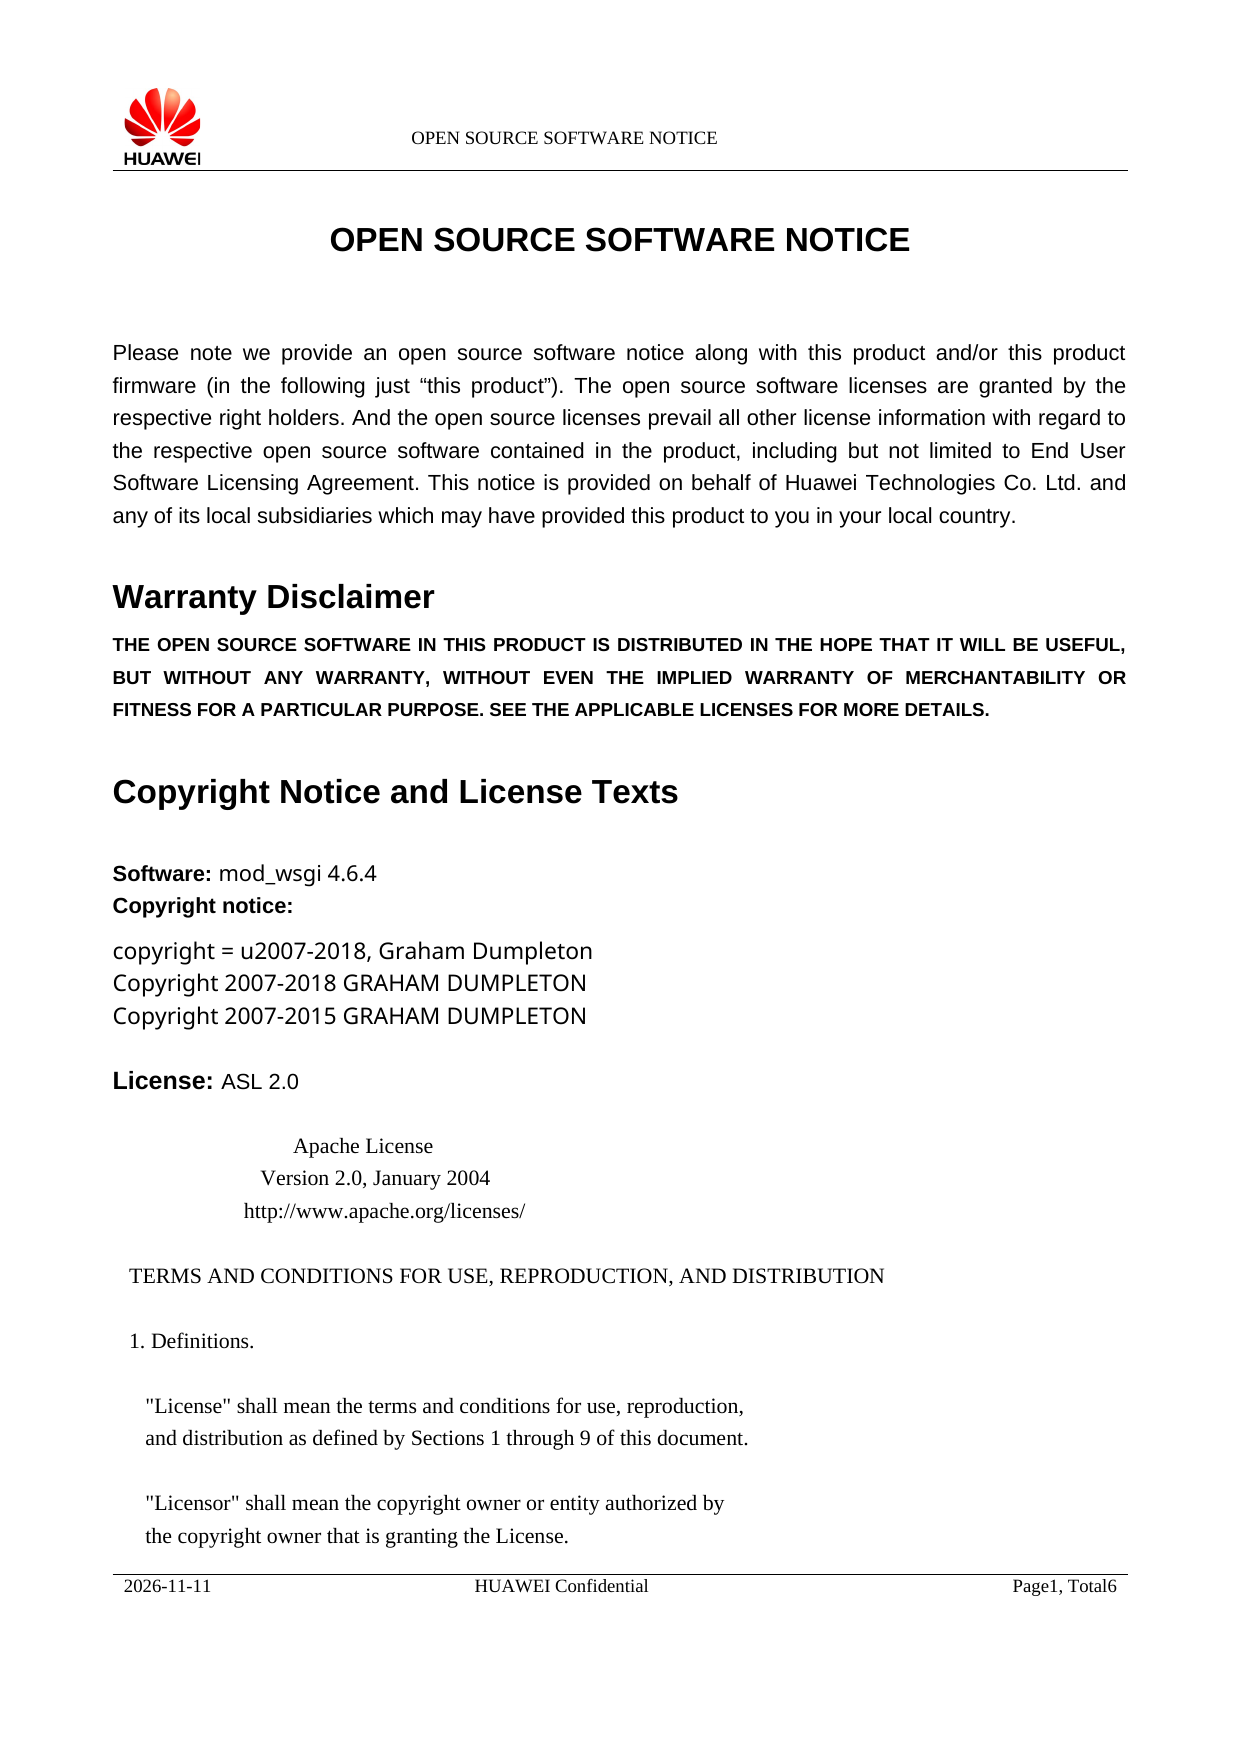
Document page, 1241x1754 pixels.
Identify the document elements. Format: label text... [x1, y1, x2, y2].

text Copyright notice: [112, 889, 1128, 921]
text The open source software in this product is distributed in the hope that it will be useful, but WITHOUT ANY WARRANTY, without even the implied warranty of MERCHANTABILITY or FITNESS FOR A PARTICULAR PURPOSE. See the applicable licenses for more details. [112, 629, 1128, 726]
text Please note we provide an open source software notice along with this product and/or this product firmware (in the following just “this product”). The open source software licenses are granted by the respective right holders. And the open source licenses prevail all other license information with regard to the respective open source software contained in the product, including but not limited to End User Software Licensing Agreement. This notice is provided on behalf of Huawei Technologies Co. Ltd. and any of its local subsidiaries which may have provided this product to you in your local country. [112, 336, 1128, 531]
text Copyright Notice and License Texts [112, 759, 1128, 824]
text License: ASL 2.0 [112, 1064, 1128, 1096]
picture [124, 88, 201, 165]
text copyright = u2007-2018, Graham Dumpleton Copyright 2007-2018 GRAHAM DUMPLETON Copyright 2007-2015 GRAHAM DUMPLETON [112, 934, 1128, 1064]
text Warranty Disclaimer [112, 564, 1128, 629]
text OPEN SOURCE SOFTWARE NOTICE [112, 206, 1128, 271]
title Software: mod_wsgi 4.6.4 [112, 856, 1128, 889]
